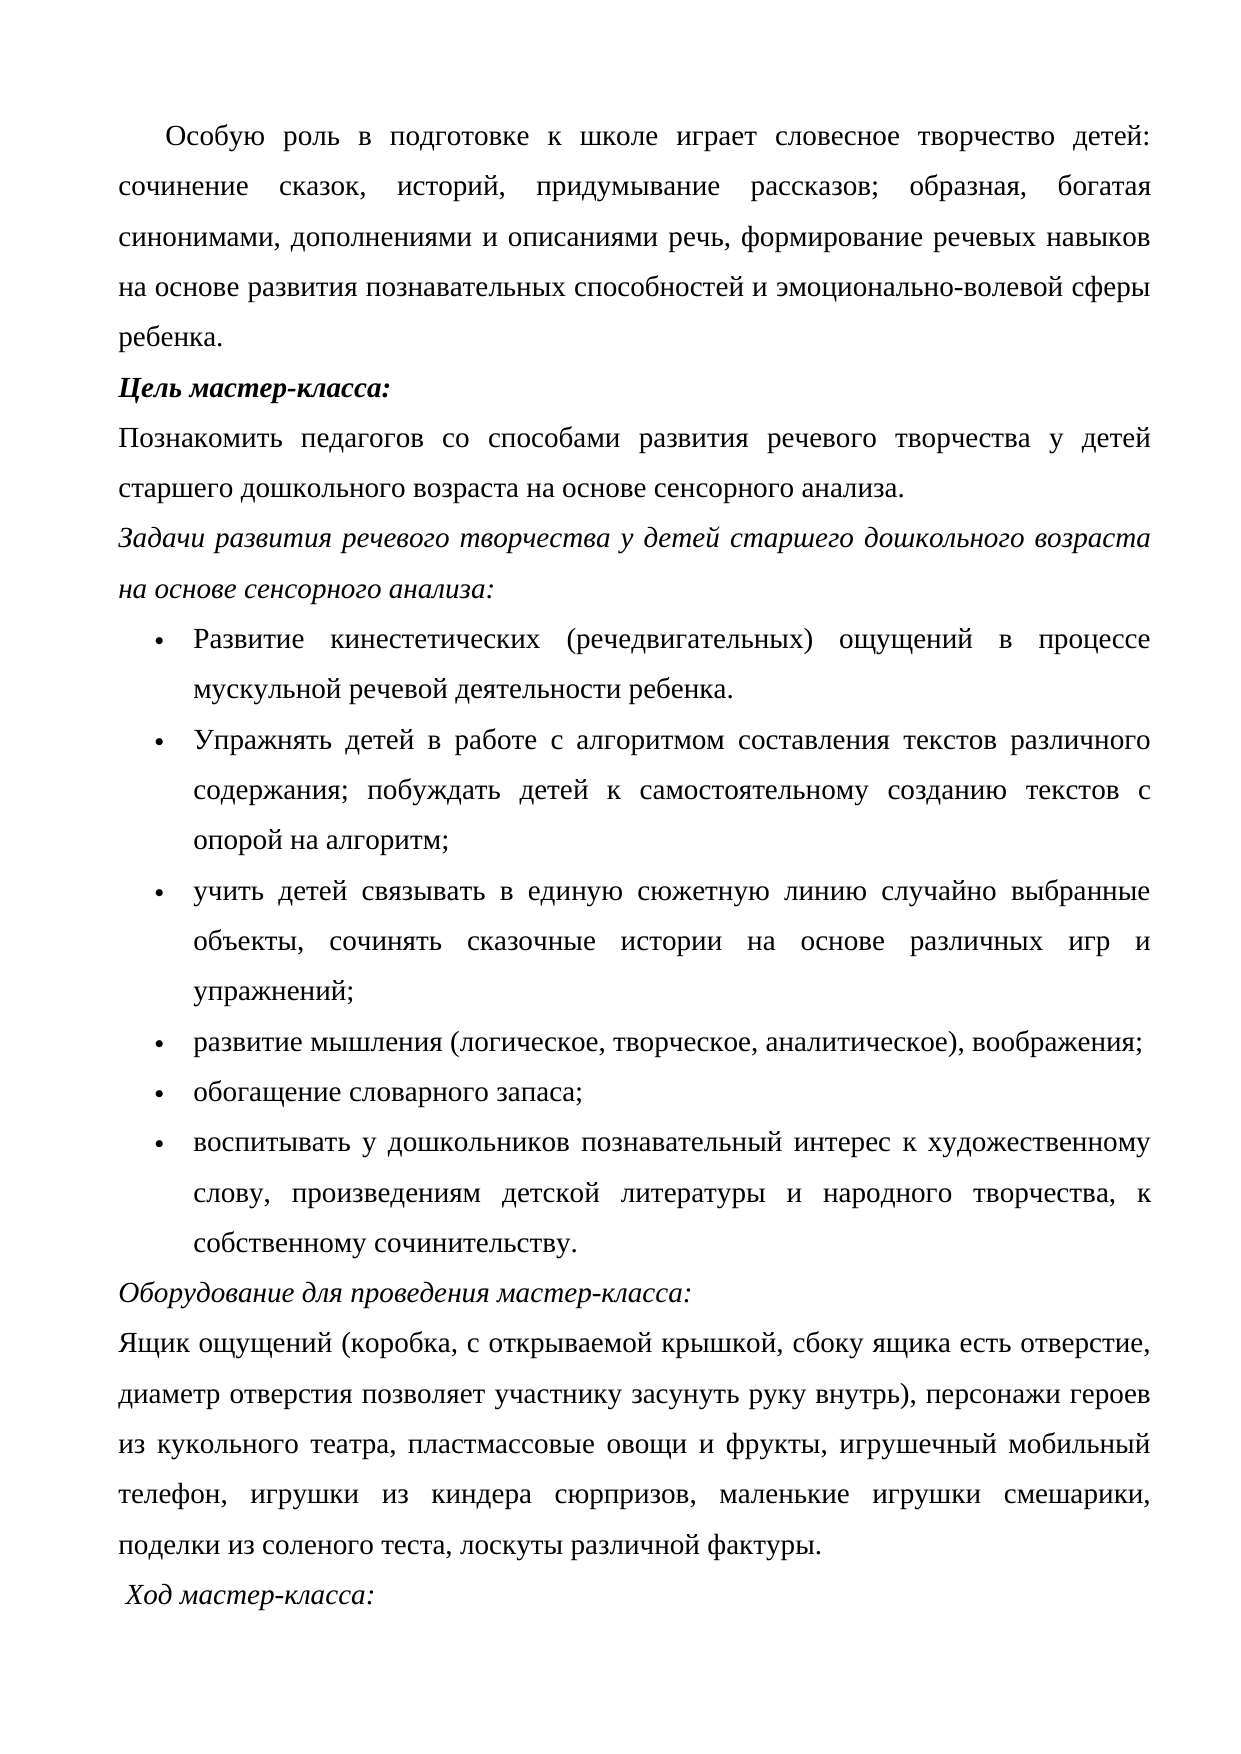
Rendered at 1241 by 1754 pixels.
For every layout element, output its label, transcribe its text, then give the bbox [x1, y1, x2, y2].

text Ящик ощущений (коробка, с открываемой крышкой, сбоку ящика есть отверстие, диаметр отверстия позволяет участнику засунуть руку внутрь), персонажи героев из кукольного театра, пластмассовые овощи и фрукты, игрушечный мобильный телефон, игрушки из киндера сюрпризов, маленькие игрушки смешарики, поделки из соленого теста, лоскуты различной фактуры. [118, 1326, 1152, 1560]
text Познакомить педагогов со способами развития речевого творчества у детей старшего дошкольного возраста на основе сенсорного анализа. [118, 420, 1152, 504]
list обогащение словарного запаса; [156, 1074, 1152, 1108]
text Цель мастер-класса: [118, 370, 1152, 403]
list учить детей связывать в единую сюжетную линию случайно выбранные объекты, сочинять сказочные истории на основе различных игр и упражнений; [156, 873, 1152, 1007]
text Задачи развития речевого творчества у детей старшего дошкольного возраста на основе сенсорного анализа: [118, 521, 1152, 604]
text Ход мастер-класса: [118, 1577, 1152, 1611]
list воспитывать у дошкольников познавательный интерес к художественному слову, произведениям детской литературы и народного творчества, к собственному сочинительству. [156, 1124, 1152, 1258]
text Оборудование для проведения мастер-класса: [118, 1275, 1152, 1309]
list развитие мышления (логическое, творческое, аналитическое), воображения; [156, 1024, 1152, 1057]
list Упражнять детей в работе с алгоритмом составления текстов различного содержания; побуждать детей к самостоятельному созданию текстов с опорой на алгоритм; [156, 722, 1152, 856]
text Особую роль в подготовке к школе играет словесное творчество детей: сочинение сказок, историй, придумывание рассказов; образная, богатая синонимами, дополнениями и описаниями речь, формирование речевых навыков на основе развития познавательных способностей и эмоционально-волевой сферы ребенка. [118, 118, 1152, 353]
list Развитие кинестетических (речедвигательных) ощущений в процессе мускульной речевой деятельности ребенка. [156, 621, 1152, 705]
